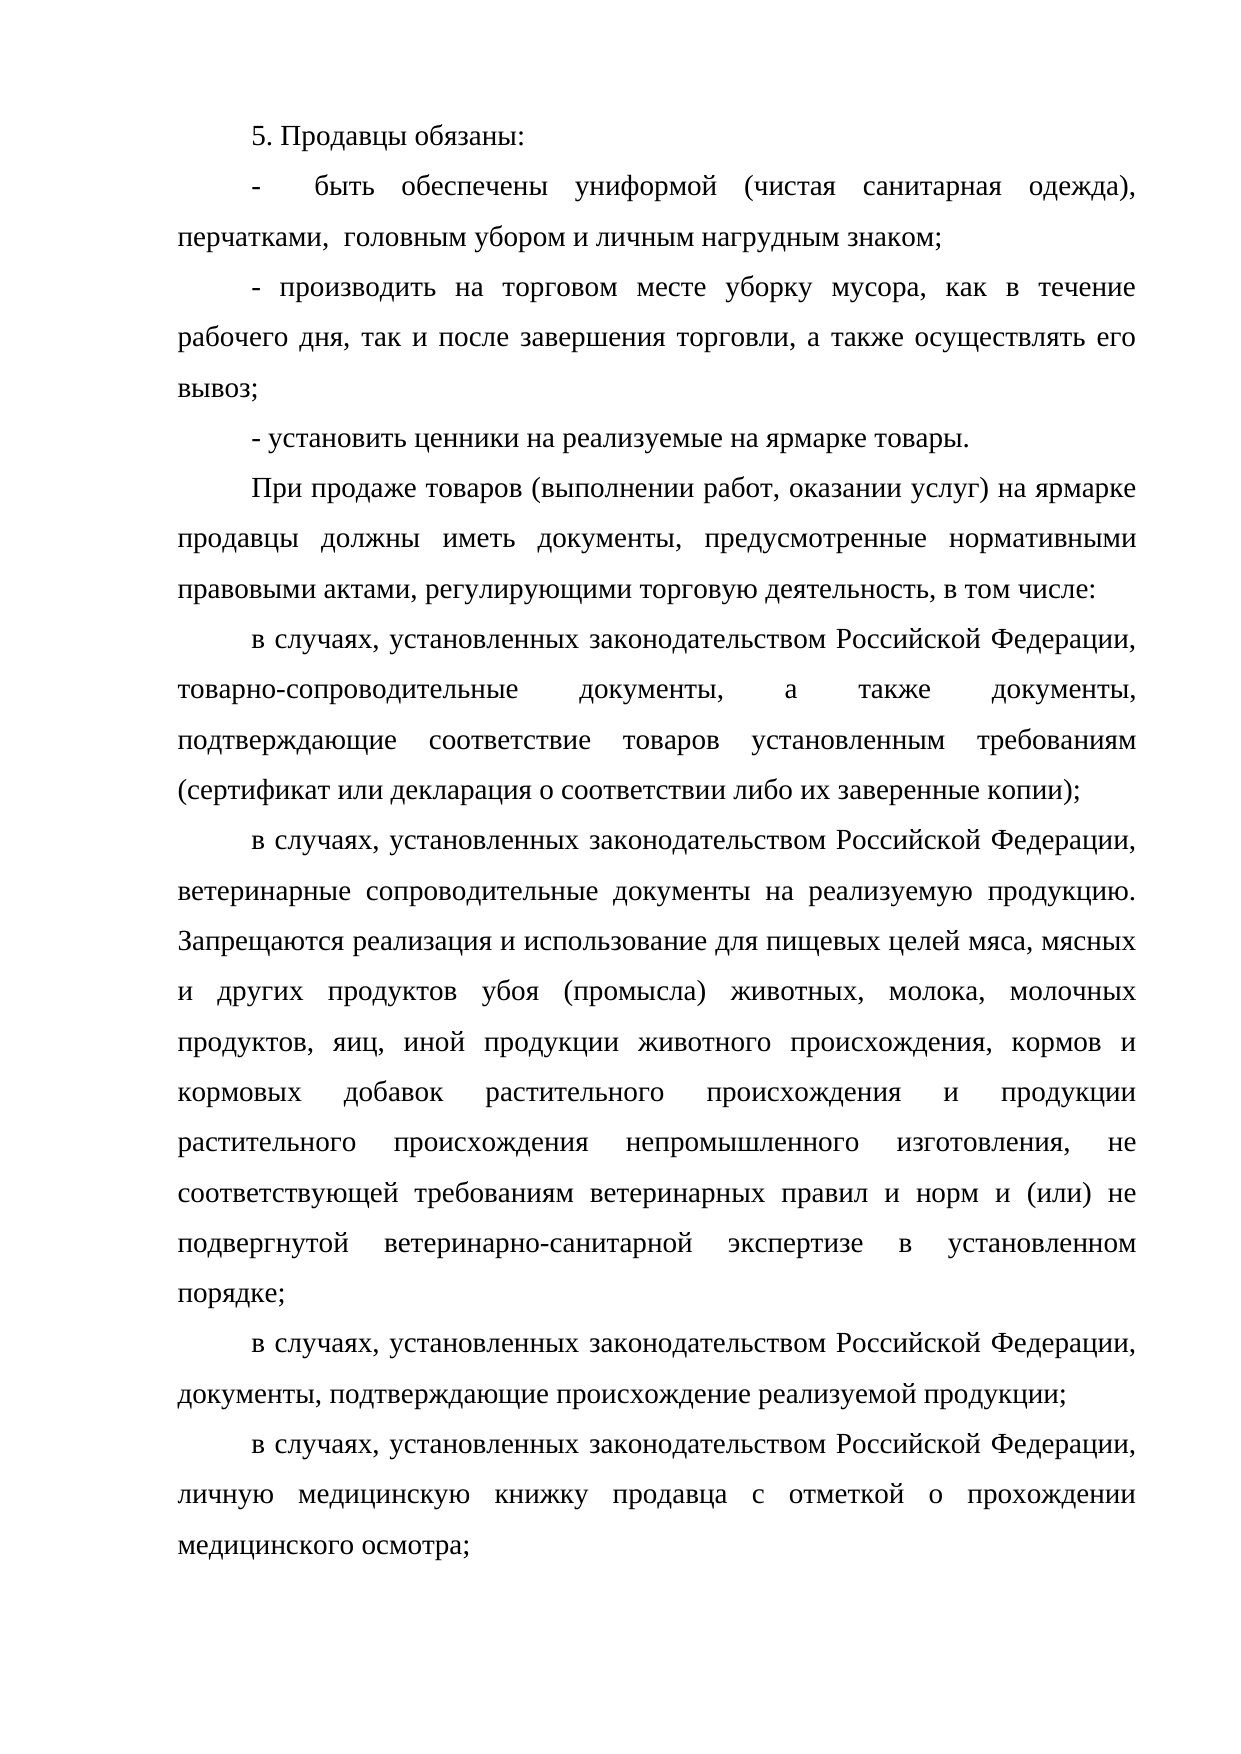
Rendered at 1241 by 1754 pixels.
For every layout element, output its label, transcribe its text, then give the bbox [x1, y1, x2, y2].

text - быть обеспечены униформой (чистая санитарная одежда), перчатками, головным убором и личным нагрудным знаком; [177, 168, 1137, 252]
text 5. Продавцы обязаны: [177, 118, 1137, 152]
text в случаях, установленных законодательством Российской Федерации, личную медицинскую книжку продавца с отметкой о прохождении медицинского осмотра; [177, 1426, 1137, 1560]
text в случаях, установленных законодательством Российской Федерации, товарно-сопроводительные документы, а также документы, подтверждающие соответствие товаров установленным требованиям (сертификат или декларация о соответствии либо их заверенные копии); [177, 621, 1137, 806]
text в случаях, установленных законодательством Российской Федерации, ветеринарные сопроводительные документы на реализуемую продукцию. Запрещаются реализация и использование для пищевых целей мяса, мясных и других продуктов убоя (промысла) животных, молока, молочных продуктов, яиц, иной продукции животного происхождения, кормов и кормовых добавок растительного происхождения и продукции растительного происхождения непромышленного изготовления, не соответствующей требованиям ветеринарных правил и норм и (или) не подвергнутой ветеринарно-санитарной экспертизе в установленном порядке; [177, 822, 1137, 1309]
text - производить на торговом месте уборку мусора, как в течение рабочего дня, так и после завершения торговли, а также осуществлять его вывоз; [177, 269, 1137, 403]
text в случаях, установленных законодательством Российской Федерации, документы, подтверждающие происхождение реализуемой продукции; [177, 1326, 1137, 1409]
text При продаже товаров (выполнении работ, оказании услуг) на ярмарке продавцы должны иметь документы, предусмотренные нормативными правовыми актами, регулирующими торговую деятельность, в том числе: [177, 470, 1137, 604]
text - установить ценники на реализуемые на ярмарке товары. [177, 420, 1137, 453]
